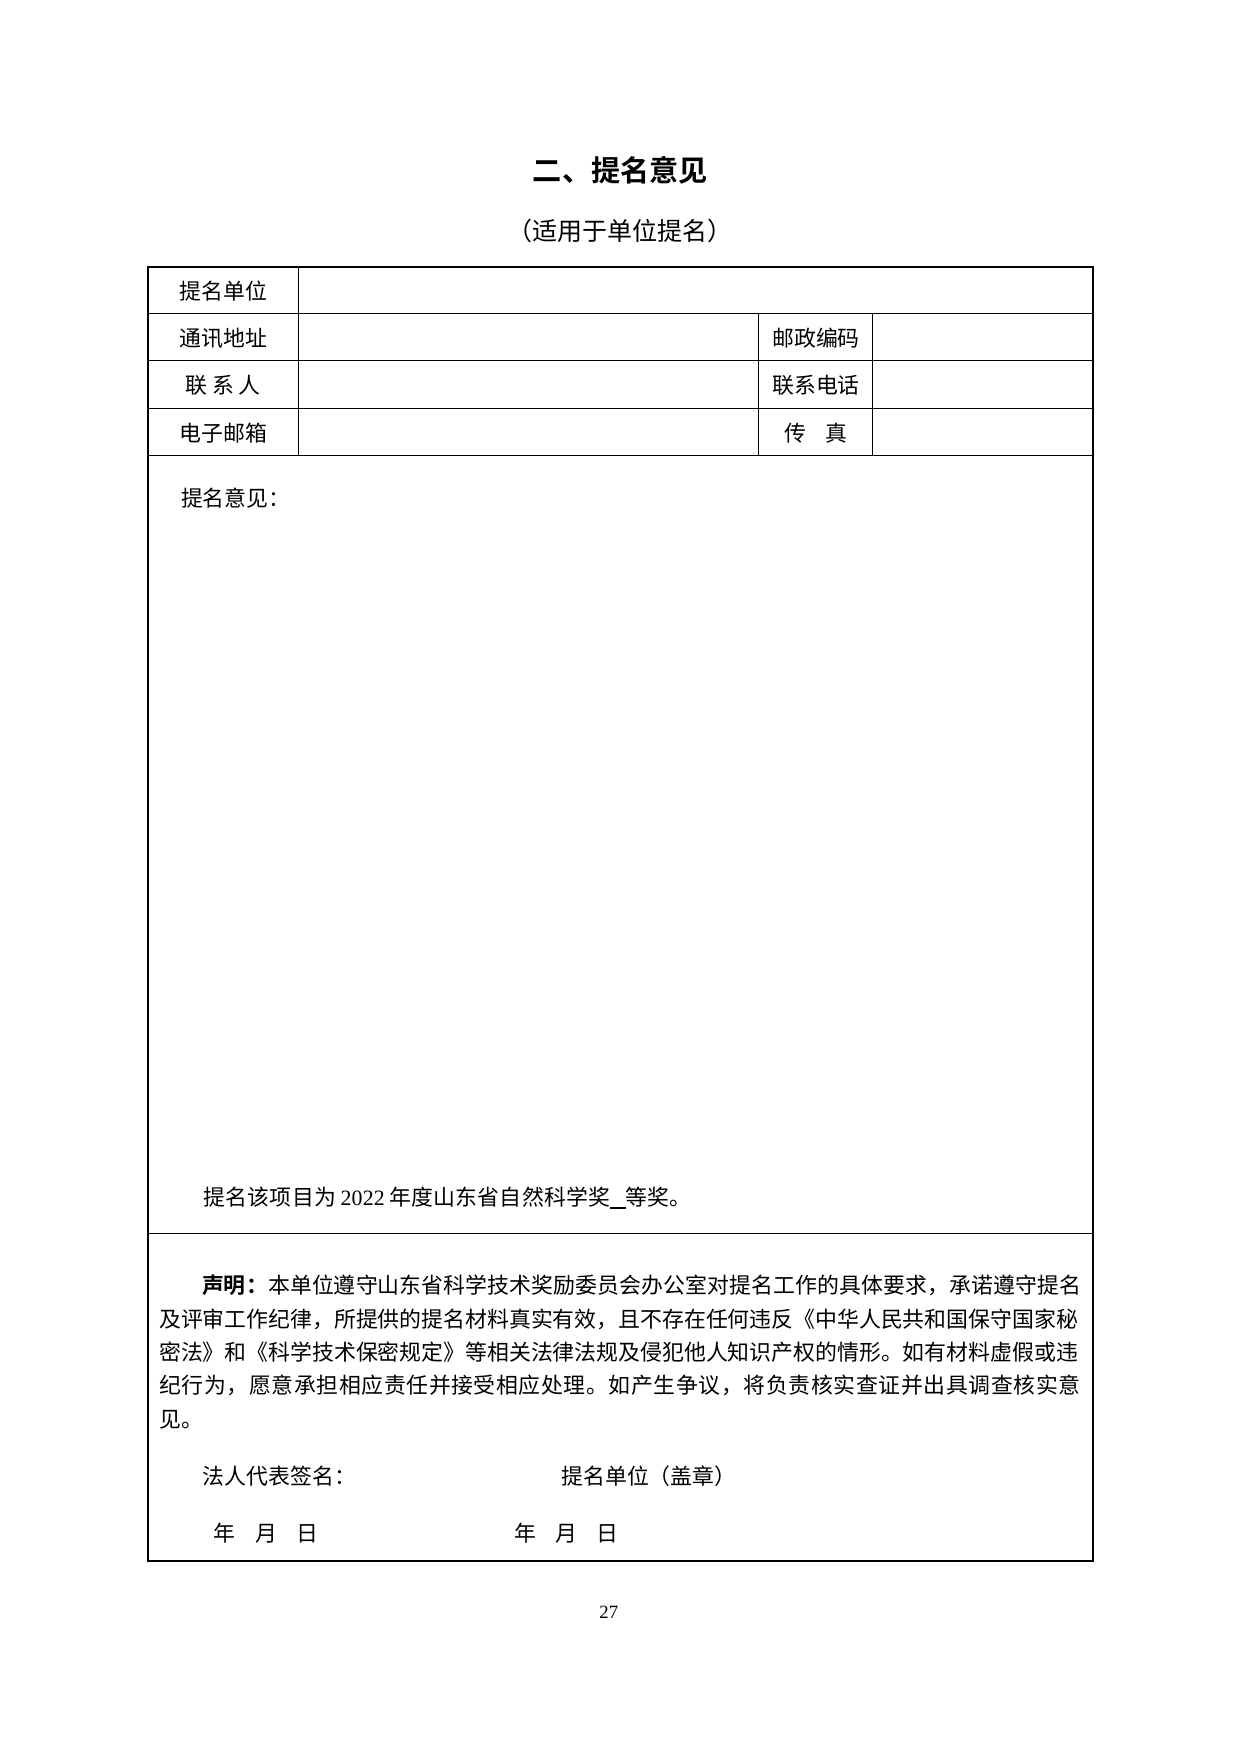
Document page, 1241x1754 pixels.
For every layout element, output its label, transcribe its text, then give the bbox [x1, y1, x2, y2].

table_cell 联系电话 [759, 361, 872, 407]
table_cell 通讯地址 [149, 314, 298, 360]
text 二、提名意见 [165, 148, 1075, 190]
table_cell 声明：本单位遵守山东省科学技术奖励委员会办公室对提名工作的具体要求，承诺遵守提名及评审工作纪律，所提供的提名材料真实有效，且不存在任何违反《中华人民共和国保守国家秘密法》和《科学技术保密规定》等相关法律法规及侵犯他人知识产权的情形。如有材料虚假或违纪行为，愿意承担相应责任并接受相应处理。如产生争议，将负责核实查证并出具调查核实意见。 法人代表签名： 提名单位（盖章） 年 月 日 年 月 日 [149, 1234, 1092, 1560]
text （适用于单位提名） [165, 211, 1075, 247]
table_cell [299, 409, 758, 455]
table_cell 提名意见： 提名该项目为2022年度山东省自然科学奖 等奖。 [149, 456, 1092, 1233]
table_cell [873, 361, 1092, 407]
table_cell 传 真 [759, 409, 872, 455]
table_cell [299, 361, 758, 407]
table_header 提名单位 [149, 268, 298, 313]
table_cell 电子邮箱 [149, 409, 298, 455]
table_cell 邮政编码 [759, 314, 872, 360]
table_cell [873, 409, 1092, 455]
table_cell [299, 314, 758, 360]
table_header [299, 268, 1092, 313]
table_cell [873, 314, 1092, 360]
table_cell 联 系 人 [149, 361, 298, 407]
